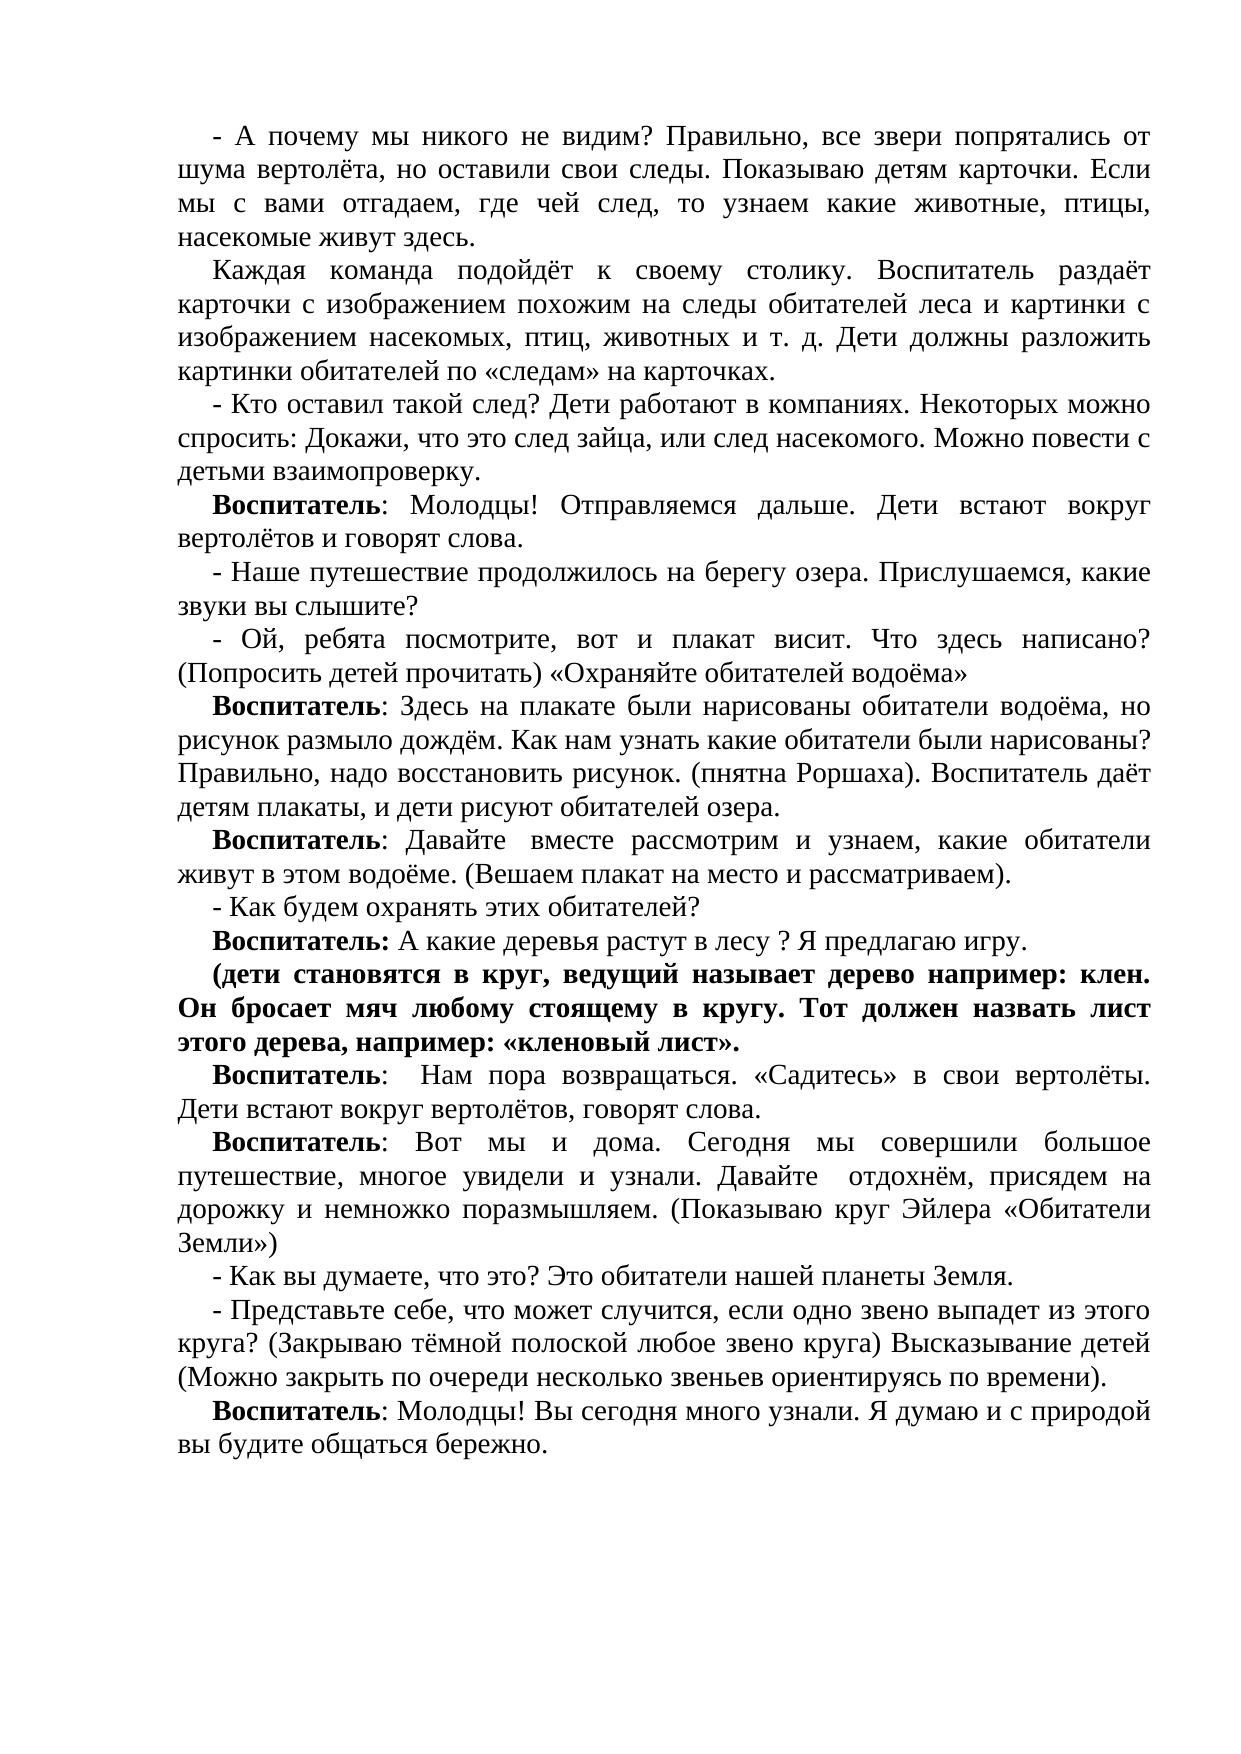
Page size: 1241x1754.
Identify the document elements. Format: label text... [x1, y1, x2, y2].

text Воспитатель: Молодцы! Вы сегодня много узнали. Я думаю и с природой вы будите общаться бережно. [177, 1393, 1152, 1460]
text - Как будем охранять этих обитателей? [177, 889, 1152, 923]
text Воспитатель: Нам пора возвращаться. «Садитесь» в свои вертолёты. Дети встают вокруг вертолётов, говорят слова. [177, 1057, 1152, 1124]
text Воспитатель: Давайте вместе рассмотрим и узнаем, какие обитатели живут в этом водоёме. (Вешаем плакат на место и рассматриваем). [177, 822, 1152, 889]
text Воспитатель: Вот мы и дома. Сегодня мы совершили большое путешествие, многое увидели и узнали. Давайте отдохнём, присядем на дорожку и немножко поразмышляем. (Показываю круг Эйлера «Обитатели Земли») [177, 1124, 1152, 1258]
text - А почему мы никого не видим? Правильно, все звери попрятались от шума вертолёта, но оставили свои следы. Показываю детям карточки. Если мы с вами отгадаем, где чей след, то узнаем какие животные, птицы, насекомые живут здесь. [177, 118, 1152, 252]
text - Как вы думаете, что это? Это обитатели нашей планеты Земля. [177, 1258, 1152, 1292]
text Воспитатель: А какие деревья растут в лесу ? Я предлагаю игру. [177, 923, 1152, 957]
text - Наше путешествие продолжилось на берегу озера. Прислушаемся, какие звуки вы слышите? [177, 554, 1152, 621]
text - Кто оставил такой след? Дети работают в компаниях. Некоторых можно спросить: Докажи, что это след зайца, или след насекомого. Можно повести с детьми взаимопроверку. [177, 386, 1152, 487]
text Воспитатель: Молодцы! Отправляемся дальше. Дети встают вокруг вертолётов и говорят слова. [177, 487, 1152, 554]
text Воспитатель: Здесь на плакате были нарисованы обитатели водоёма, но рисунок размыло дождём. Как нам узнать какие обитатели были нарисованы? Правильно, надо восстановить рисунок. (пнятна Роршаха). Воспитатель даёт детям плакаты, и дети рисуют обитателей озера. [177, 688, 1152, 822]
text - Ой, ребята посмотрите, вот и плакат висит. Что здесь написано? (Попросить детей прочитать) «Охраняйте обитателей водоёма» [177, 621, 1152, 688]
text - Представьте себе, что может случится, если одно звено выпадет из этого круга? (Закрываю тёмной полоской любое звено круга) Высказывание детей (Можно закрыть по очереди несколько звеньев ориентируясь по времени). [177, 1292, 1152, 1393]
text (дети становятся в круг, ведущий называет дерево например: клен. Он бросает мяч любому стоящему в кругу. Тот должен назвать лист этого дерева, например: «кленовый лист». [177, 957, 1152, 1057]
text Каждая команда подойдёт к своему столику. Воспитатель раздаёт карточки с изображением похожим на следы обитателей леса и картинки с изображением насекомых, птиц, животных и т. д. Дети должны разложить картинки обитателей по «следам» на карточках. [177, 252, 1152, 386]
